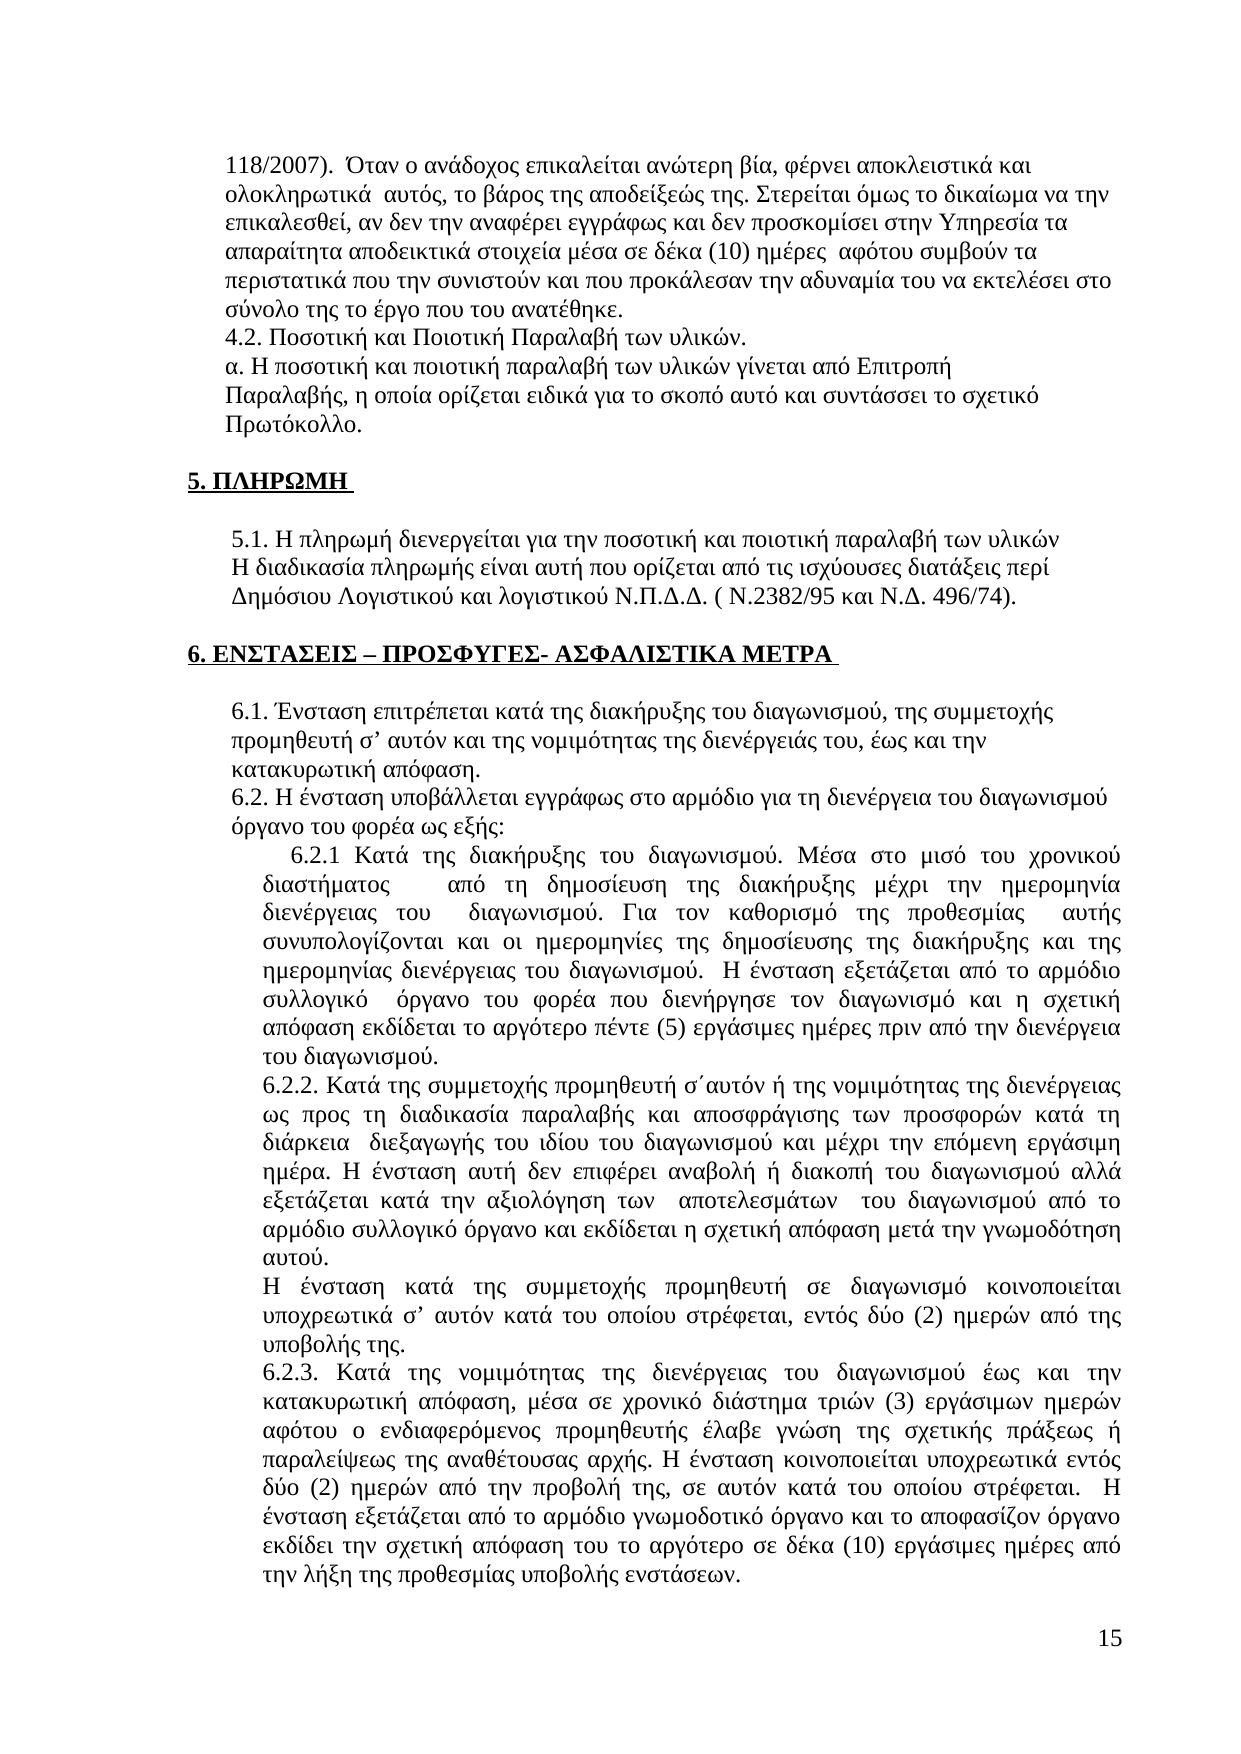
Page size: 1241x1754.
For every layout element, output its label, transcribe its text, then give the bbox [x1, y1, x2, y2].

text 6.1. Ένσταση επιτρέπεται κατά της διακήρυξης του διαγωνισμού, της συμμετοχής [187, 696, 1122, 725]
text 5.1. Η πληρωμή διενεργείται για την ποσοτική και ποιοτική παραλαβή των υλικών [187, 524, 1122, 552]
text Πρωτόκολλο. [187, 409, 1122, 437]
text Η διαδικασία πληρωμής είναι αυτή που ορίζεται από τις ισχύουσες διατάξεις περί [187, 552, 1122, 581]
text 5. ΠΛΗΡΩΜΗ [187, 466, 1122, 495]
text Η ένσταση κατά της συμμετοχής προμηθευτή σε διαγωνισμό κοινοποιείται υποχρεωτικά σ’ αυτόν κατά του οποίου στρέφεται, εντός δύο (2) ημερών από της υποβολής της. [262, 1271, 1122, 1357]
text 6.2.1 Κατά της διακήρυξης του διαγωνισμού. Μέσα στο μισό του χρονικού διαστήματος από τη δημοσίευση της διακήρυξης μέχρι την ημερομηνία διενέργειας του διαγωνισμού. Για τον καθορισμό της προθεσμίας αυτής συνυπολογίζονται και οι ημερομηνίες της δημοσίευσης της διακήρυξης και της ημερομηνίας διενέργειας του διαγωνισμού. Η ένσταση εξετάζεται από το αρμόδιο συλλογικό όργανο του φορέα που διενήργησε τον διαγωνισμό και η σχετική απόφαση εκδίδεται το αργότερο πέντε (5) εργάσιμες ημέρες πριν από την διενέργεια του διαγωνισμού. [262, 840, 1122, 1070]
text 6.2.2. Κατά της συμμετοχής προμηθευτή σ΄αυτόν ή της νομιμότητας της διενέργειας ως προς τη διαδικασία παραλαβής και αποσφράγισης των προσφορών κατά τη διάρκεια διεξαγωγής του ιδίου του διαγωνισμού και μέχρι την επόμενη εργάσιμη ημέρα. Η ένσταση αυτή δεν επιφέρει αναβολή ή διακοπή του διαγωνισμού αλλά εξετάζεται κατά την αξιολόγηση των αποτελεσμάτων του διαγωνισμού από το αρμόδιο συλλογικό όργανο και εκδίδεται η σχετική απόφαση μετά την γνωμοδότηση αυτού. [262, 1070, 1122, 1271]
text κατακυρωτική απόφαση. [187, 754, 1122, 782]
text απαραίτητα αποδεικτικά στοιχεία μέσα σε δέκα (10) ημέρες αφότου συμβούν τα [187, 236, 1122, 265]
text 118/2007). Όταν ο ανάδοχος επικαλείται ανώτερη βία, φέρνει αποκλειστικά και [187, 150, 1122, 179]
text 6. ΕΝΣΤΑΣΕΙΣ – ΠΡΟΣΦΥΓΕΣ- ΑΣΦΑΛΙΣΤΙΚΑ ΜΕΤΡΑ [187, 639, 1122, 667]
text επικαλεσθεί, αν δεν την αναφέρει εγγράφως και δεν προσκομίσει στην Υπηρεσία τα [187, 207, 1122, 236]
text προμηθευτή σ’ αυτόν και της νομιμότητας της διενέργειάς του, έως και την [187, 725, 1122, 754]
text ολοκληρωτικά αυτός, το βάρος της αποδείξεώς της. Στερείται όμως το δικαίωμα να την [187, 179, 1122, 207]
text 4.2. Ποσοτική και Ποιοτική Παραλαβή των υλικών. [187, 322, 1122, 351]
text περιστατικά που την συνιστούν και που προκάλεσαν την αδυναμία του να εκτελέσει στο [187, 265, 1122, 294]
text όργανο του φορέα ως εξής: [187, 811, 1122, 840]
text 6.2. Η ένσταση υποβάλλεται εγγράφως στο αρμόδιο για τη διενέργεια του διαγωνισμού [187, 782, 1122, 811]
text 6.2.3. Κατά της νομιμότητας της διενέργειας του διαγωνισμού έως και την κατακυρωτική απόφαση, μέσα σε χρονικό διάστημα τριών (3) εργάσιμων ημερών αφότου ο ενδιαφερόμενος προμηθευτής έλαβε γνώση της σχετικής πράξεως ή παραλείψεως της αναθέτουσας αρχής. Η ένσταση κοινοποιείται υποχρεωτικά εντός δύο (2) ημερών από την προβολή της, σε αυτόν κατά του οποίου στρέφεται. Η ένσταση εξετάζεται από το αρμόδιο γνωμοδοτικό όργανο και το αποφασίζον όργανο εκδίδει την σχετική απόφαση του το αργότερο σε δέκα (10) εργάσιμες ημέρες από την λήξη της προθεσμίας υποβολής ενστάσεων. [262, 1357, 1122, 1587]
text α. Η ποσοτική και ποιοτική παραλαβή των υλικών γίνεται από Επιτροπή [187, 351, 1122, 380]
text Δημόσιου Λογιστικού και λογιστικού Ν.Π.Δ.Δ. ( Ν.2382/95 και Ν.Δ. 496/74). [187, 581, 1122, 610]
text Παραλαβής, η οποία ορίζεται ειδικά για το σκοπό αυτό και συντάσσει το σχετικό [187, 380, 1122, 409]
text σύνολο της το έργο που του ανατέθηκε. [187, 294, 1122, 322]
